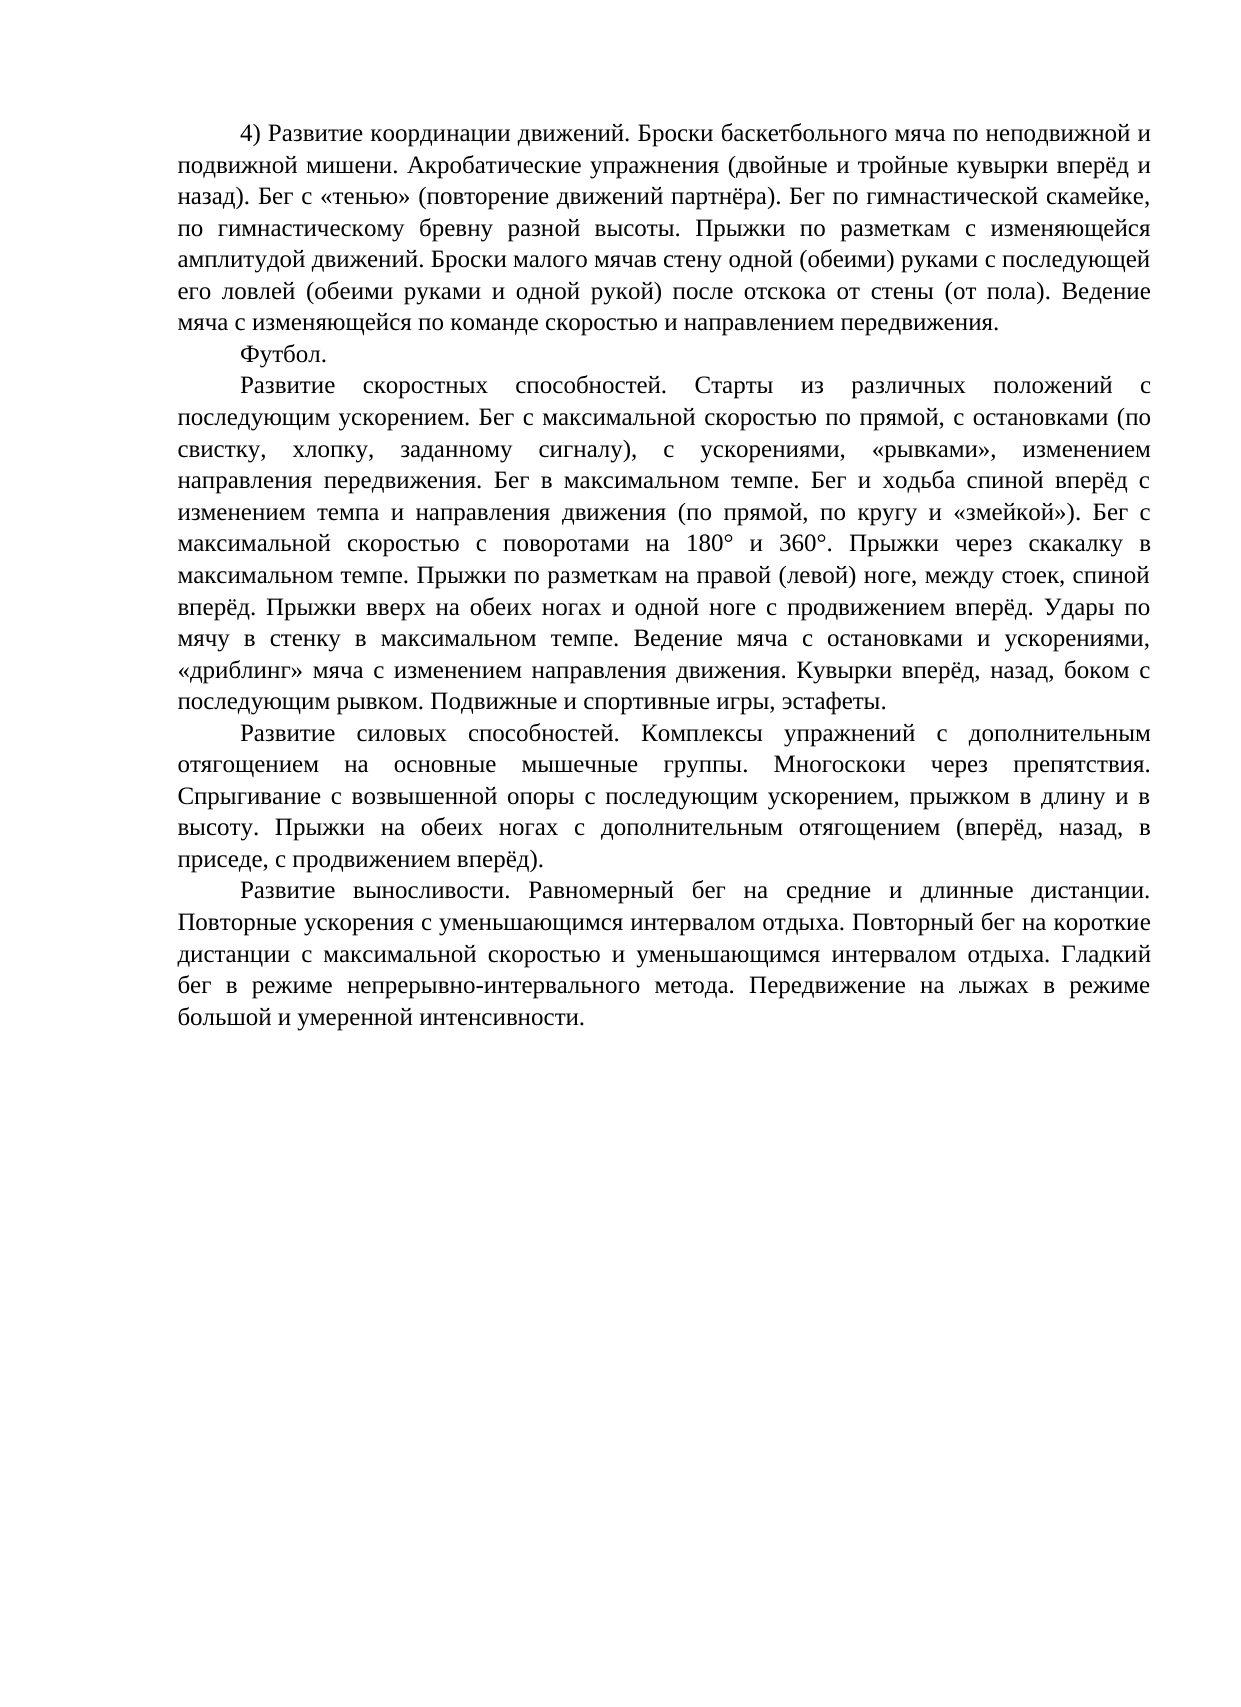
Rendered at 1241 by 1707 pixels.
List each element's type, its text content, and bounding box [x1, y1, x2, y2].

text Развитие скоростных способностей. Старты из различных положений с последующим ускорением. Бег с максимальной скоростью по прямой, с остановками (по свистку, хлопку, заданному сигналу), с ускорениями, «рывками», изменением направления передвижения. Бег в максимальном темпе. Бег и ходьба спиной вперёд с изменением темпа и направления движения (по прямой, по кругу и «змейкой»). Бег с максимальной скоростью с поворотами на 180° и 360°. Прыжки через скакалку в максимальном темпе. Прыжки по разметкам на правой (левой) ноге, между стоек, спиной вперёд. Прыжки вверх на обеих ногах и одной ноге с продвижением вперёд. Удары по мячу в стенку в максимальном темпе. Ведение мяча с остановками и ускорениями, «дриблинг» мяча с изменением направления движения. Кувырки вперёд, назад, боком с последующим рывком. Подвижные и спортивные игры, эстафеты. [177, 371, 1152, 715]
text Футбол. [177, 339, 1152, 368]
text Развитие силовых способностей. Комплексы упражнений с дополнительным отягощением на основные мышечные группы. Многоскоки через препятствия. Спрыгивание с возвышенной опоры с последующим ускорением, прыжком в длину и в высоту. Прыжки на обеих ногах с дополнительным отягощением (вперёд, назад, в приседе, с продвижением вперёд). [177, 718, 1152, 873]
text Развитие выносливости. Равномерный бег на средние и длинные дистанции. Повторные ускорения с уменьшающимся интервалом отдыха. Повторный бег на короткие дистанции с максимальной скоростью и уменьшающимся интервалом отдыха. Гладкий бег в режиме непрерывно-интервального метода. Передвижение на лыжах в режиме большой и умеренной интенсивности. [177, 876, 1152, 1031]
text 4) Развитие координации движений. Броски баскетбольного мяча по неподвижной и подвижной мишени. Акробатические упражнения (двойные и тройные кувырки вперёд и назад). Бег с «тенью» (повторение движений партнёра). Бег по гимнастической скамейке, по гимнастическому бревну разной высоты. Прыжки по разметкам с изменяющейся амплитудой движений. Броски малого мячав стену одной (обеими) руками с последующей его ловлей (обеими руками и одной рукой) после отскока от стены (от пола). Ведение мяча с изменяющейся по команде скоростью и направлением передвижения. [177, 118, 1152, 336]
